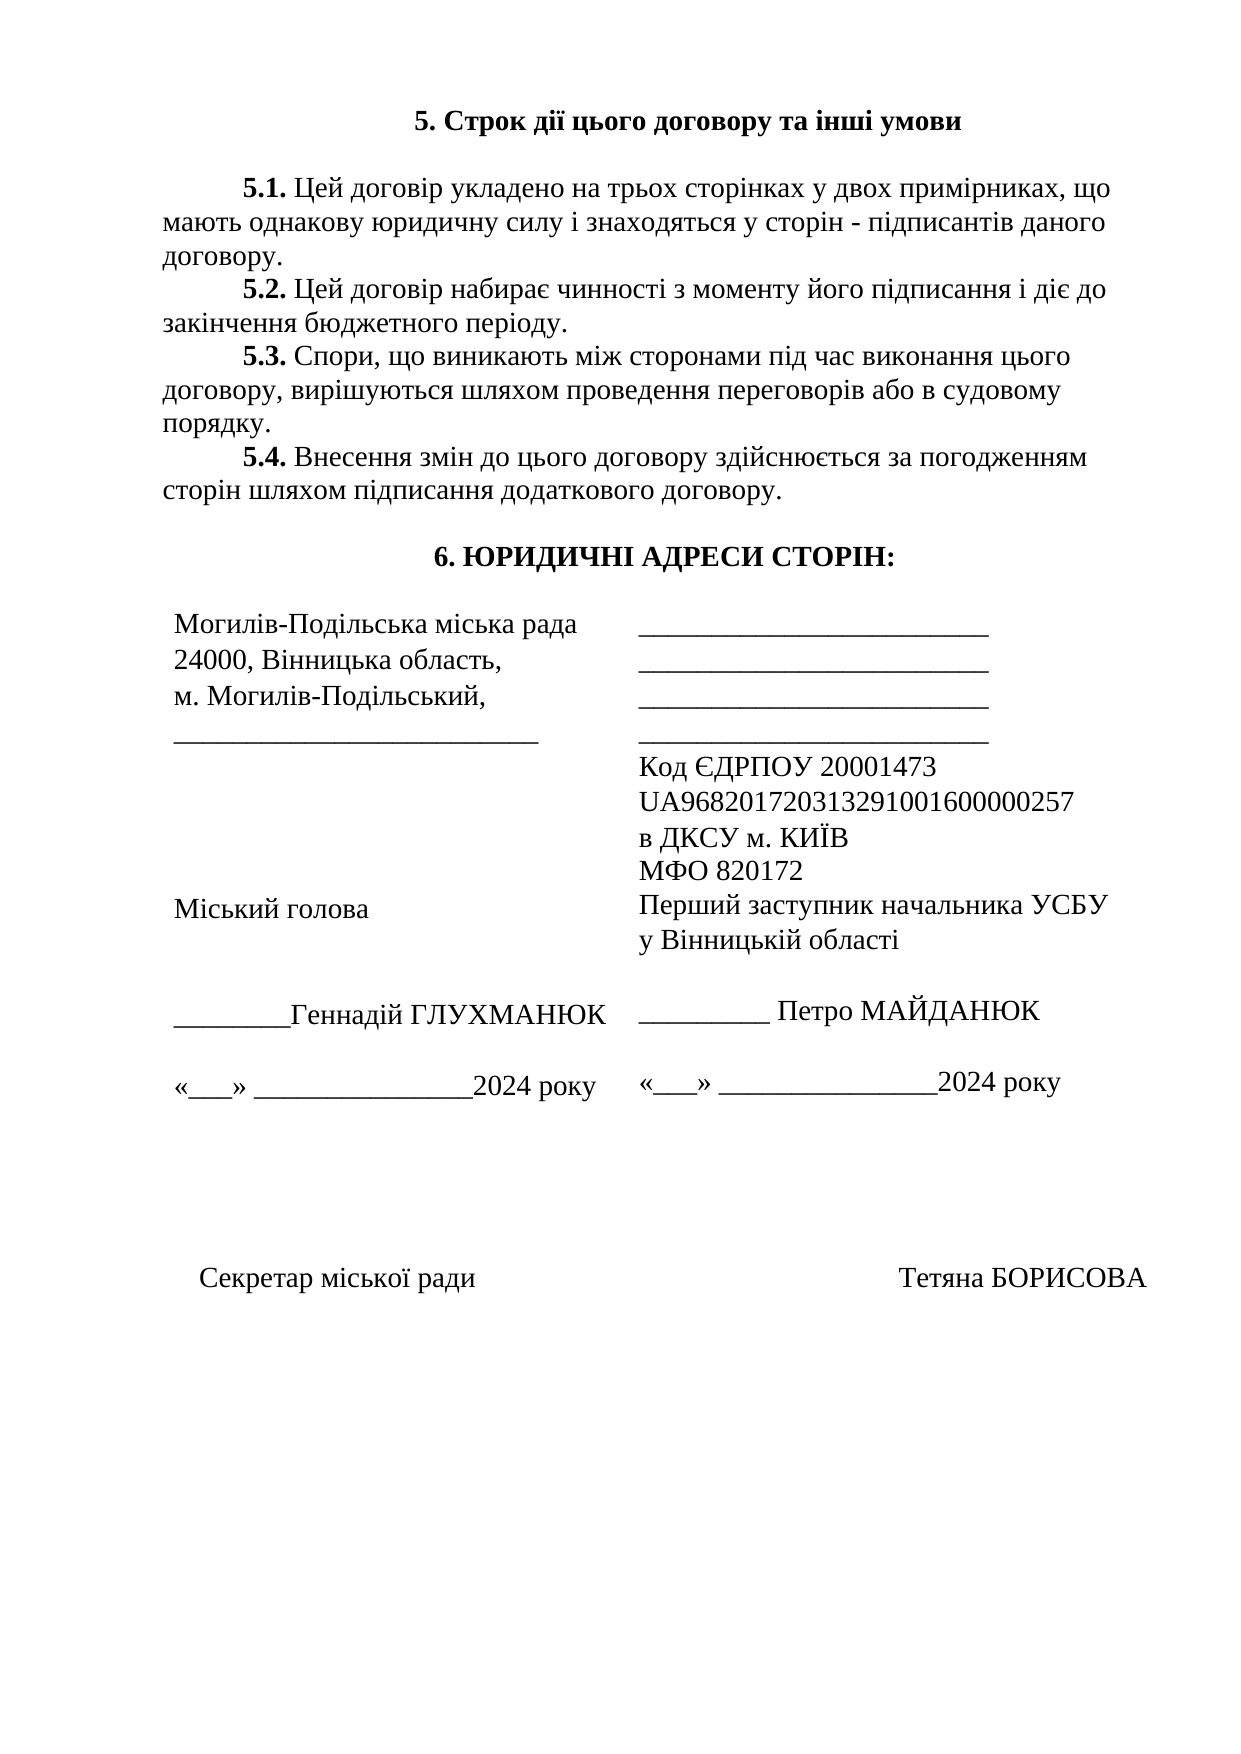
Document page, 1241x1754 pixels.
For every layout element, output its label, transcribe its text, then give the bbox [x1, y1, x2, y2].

text 5.4. Внесення змін до цього договору здійснюється за погодженням сторін шляхом підписання додаткового договору. [162, 439, 1167, 506]
table_header ________________________ ________________________ ________________________ ________________________ Код ЄДРПОУ 20001473 UA968201720313291001600000257 в ДКСУ м. КИЇВ МФО 820172 Перший заступник начальника УСБУ у Вінницькій області _________ Петро МАЙДАНЮК «___» _______________2024 року [627, 607, 1136, 1135]
text 5.1. Цей договір укладено на трьох сторінках у двох примірниках, що мають однакову юридичну силу і знаходяться у сторін - підписантів даного договору. [162, 171, 1167, 271]
table_header Могилів-Подільська міська рада 24000, Вінницька область, м. Могилів-Подільський, _________________________ Міський голова ________Геннадій ГЛУХМАНЮК «___» _______________2024 року [163, 607, 627, 1135]
text 5.2. Цей договір набирає чинності з моменту його підписання і діє до закінчення бюджетного періоду. [162, 271, 1167, 338]
text 5. Строк дії цього договору та інші умови [209, 103, 1167, 137]
text 5.3. Спори, що виникають між сторонами під час виконання цього договору, вирішуються шляхом проведення переговорів або в судовому порядку. [162, 338, 1167, 439]
text Секретар міської ради Тетяна БОРИСОВА [162, 1260, 1167, 1293]
text 6. ЮРИДИЧНІ АДРЕСИ СТОРІН: [162, 539, 1167, 573]
